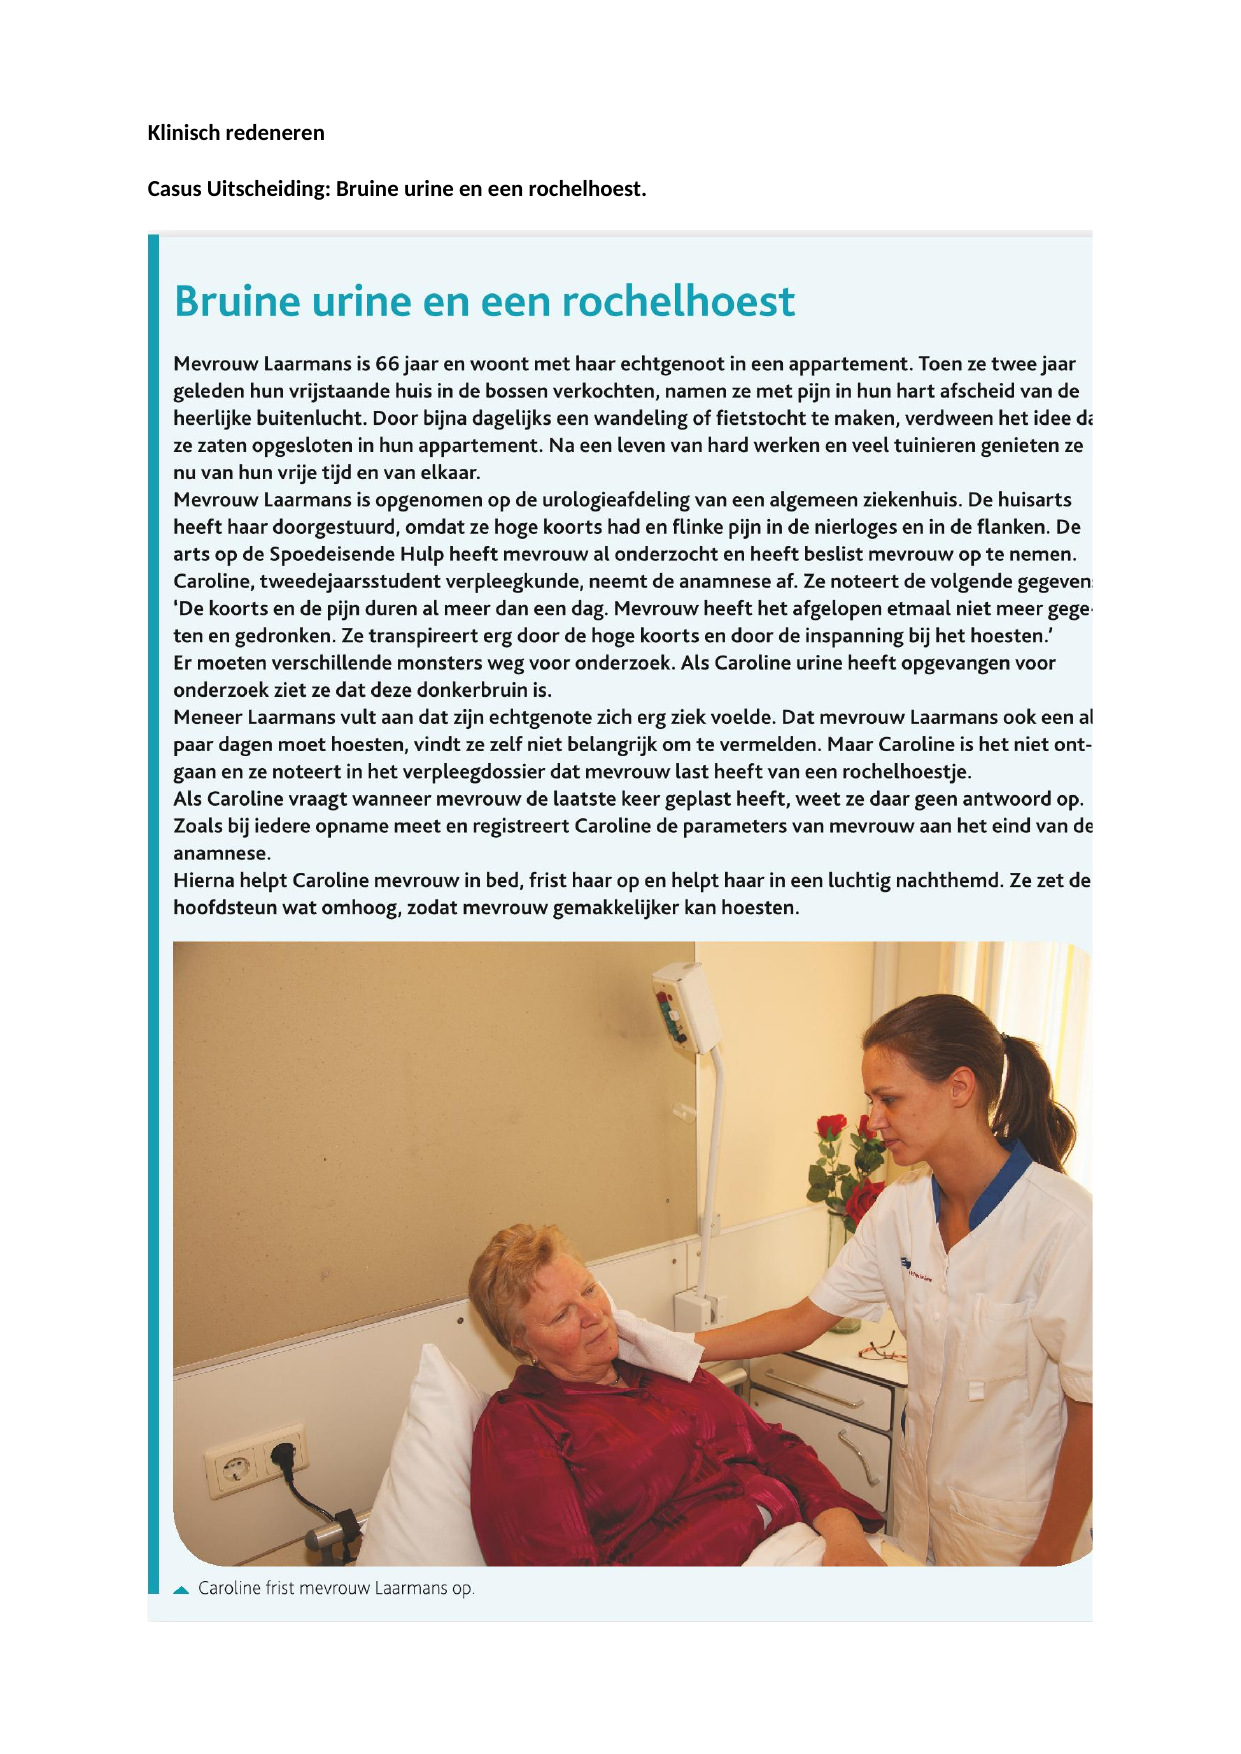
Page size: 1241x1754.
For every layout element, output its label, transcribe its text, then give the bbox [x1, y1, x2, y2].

text Klinisch redeneren [148, 118, 1092, 146]
text Casus Uitscheiding: Bruine urine en een rochelhoest. [148, 174, 1092, 202]
picture [147, 230, 1093, 1622]
